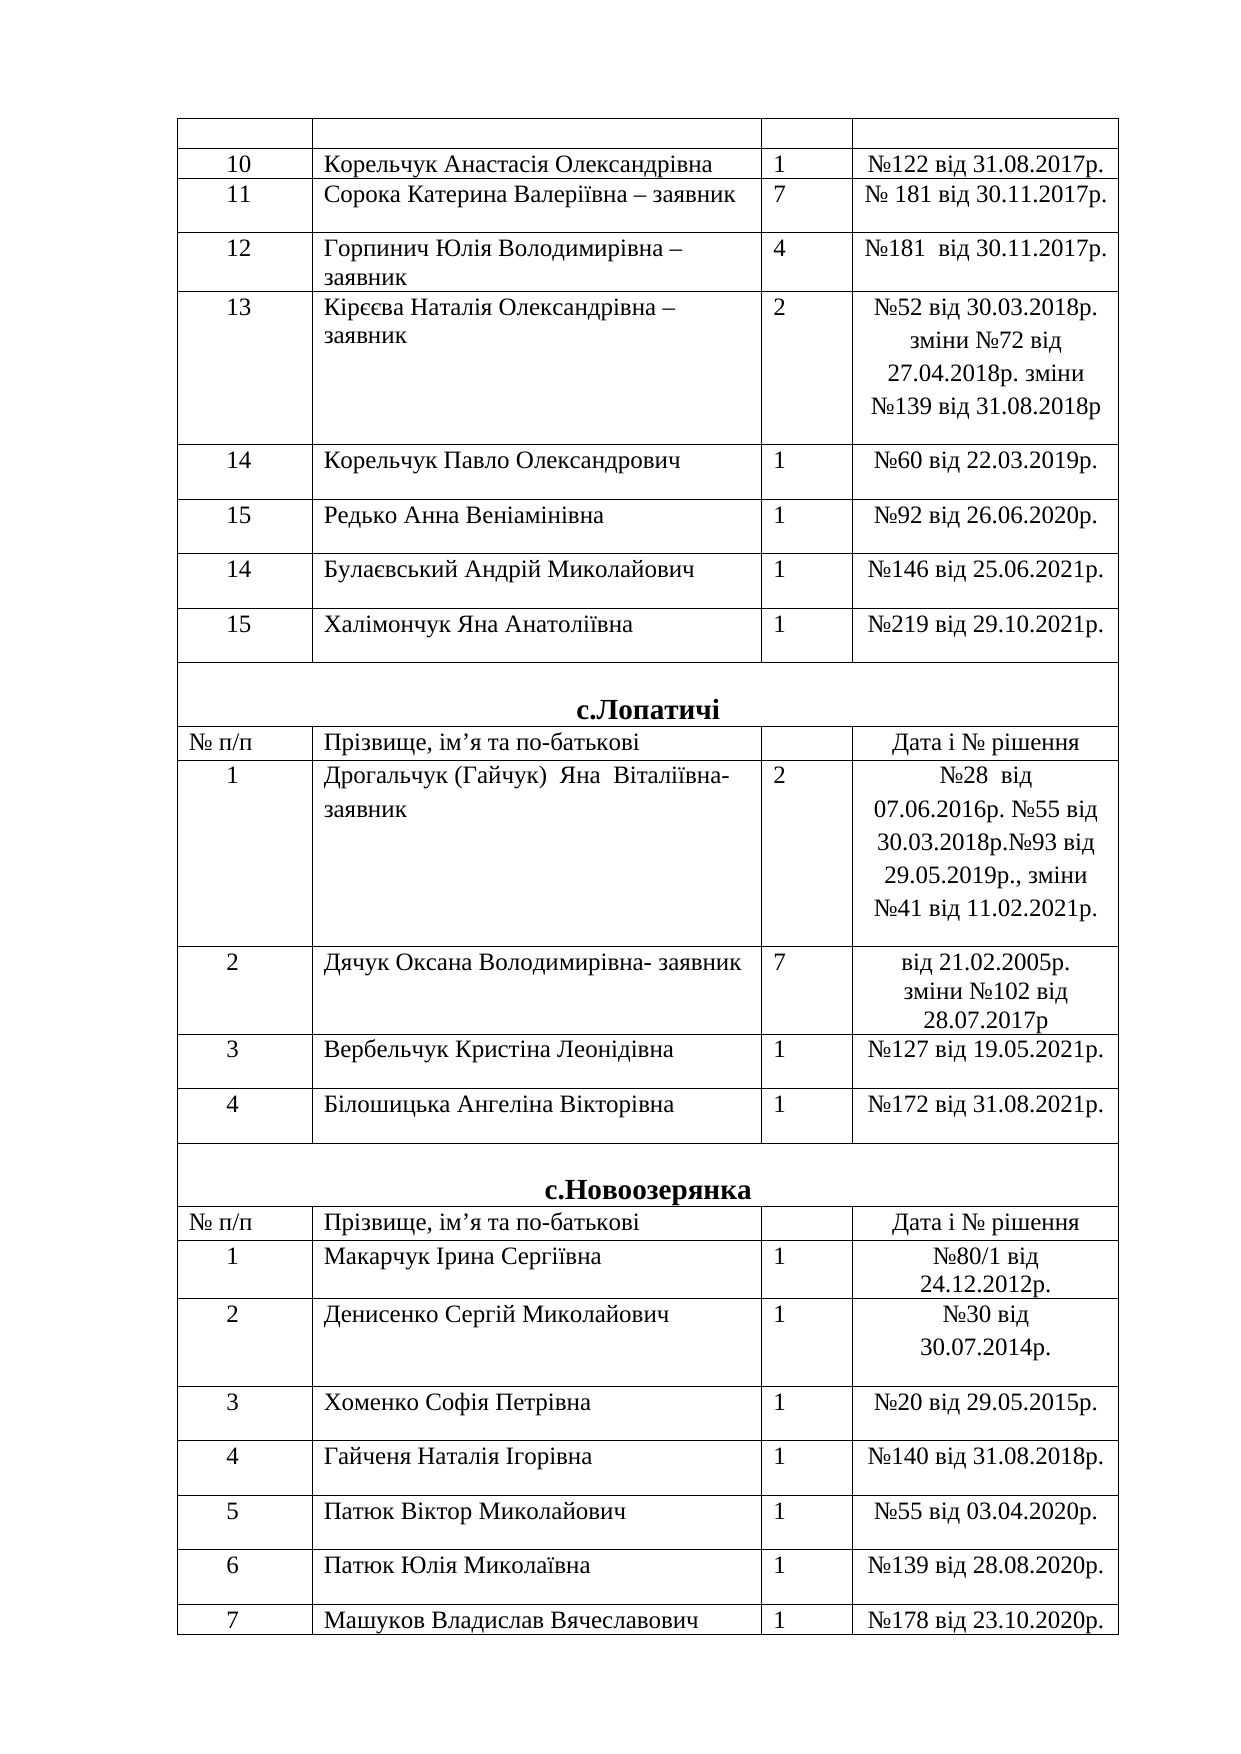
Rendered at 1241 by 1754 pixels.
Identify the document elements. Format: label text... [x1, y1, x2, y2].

table_cell Дрогальчук (Гайчук) Яна Віталіївна- заявник [313, 761, 761, 946]
table_cell 1 [762, 554, 852, 608]
table_cell 14 [178, 445, 312, 499]
table_cell 14 [178, 554, 312, 608]
table_cell 2 [762, 761, 852, 946]
table_cell №28 від 07.06.2016р. №55 від 30.03.2018р.№93 від 29.05.2019р., зміни №41 від 11.02.2021р. [853, 761, 1118, 946]
table_cell 3 [178, 1035, 312, 1088]
table_cell Кірєєва Наталія Олександрівна – заявник [313, 292, 761, 444]
table_cell Корельчук Павло Олександрович [313, 445, 761, 499]
table_cell 9 [178, 119, 312, 148]
table_cell Денисенко Сергій Миколайович [313, 1299, 761, 1386]
table_cell 1 [178, 1241, 312, 1298]
table_cell №55 від 03.04.2020р. [853, 1496, 1118, 1549]
table_cell №92 від 26.06.2020р. [853, 500, 1118, 553]
table_cell 2 [762, 292, 852, 444]
table_cell 1 [762, 1605, 852, 1633]
table_cell с.Новоозерянка [178, 1144, 1118, 1206]
table_cell 10 [178, 149, 312, 178]
table_cell Патюк Юлія Миколаївна [313, 1550, 761, 1604]
table_cell 5 [178, 1496, 312, 1549]
table_cell 7 [762, 947, 852, 1033]
table_cell Прізвище, ім’я та по-батькові [313, 727, 761, 759]
table_cell №219 від 29.10.2021р. [853, 609, 1118, 662]
table_cell 1 [762, 445, 852, 499]
table_cell 1 [762, 1441, 852, 1495]
table_cell 4 [178, 1089, 312, 1142]
table_cell Булаєвський Андрій Миколайович [313, 554, 761, 608]
table_cell Горпинич Юлія Володимирівна – заявник [313, 233, 761, 291]
table_cell №146 від 25.06.2021р. [853, 554, 1118, 608]
table_cell Сорока Катерина Валеріївна – заявник [313, 179, 761, 232]
table_cell 1 [762, 1387, 852, 1440]
table_cell Дата і № рішення [853, 1207, 1118, 1240]
table_cell від 21.02.2005р. зміни №102 від 28.07.2017р [853, 947, 1118, 1033]
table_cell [313, 119, 761, 148]
table_cell №127 від 19.05.2021р. [853, 1035, 1118, 1088]
table_cell 5 [762, 119, 852, 148]
table_cell 2 [178, 1299, 312, 1386]
table_cell №80/1 від 24.12.2012р. [853, 1241, 1118, 1298]
table_cell [762, 1207, 852, 1240]
table_cell 1 [762, 1241, 852, 1298]
table_cell №172 від 31.08.2021р. [853, 1089, 1118, 1142]
table_cell № п/п [178, 727, 312, 759]
table_cell 1 [762, 1550, 852, 1604]
table_cell с.Лопатичі [178, 663, 1118, 726]
table_cell Макарчук Ірина Сергіївна [313, 1241, 761, 1298]
table_cell 2 [178, 947, 312, 1033]
table_cell 1 [762, 1089, 852, 1142]
table_cell №60 від 22.03.2019р. [853, 445, 1118, 499]
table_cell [313, 1605, 761, 1633]
table_cell №20 від 29.05.2015р. [853, 1387, 1118, 1440]
table_cell 1 [762, 1299, 852, 1386]
table_cell Прізвище, ім’я та по-батькові [313, 1207, 761, 1240]
table_cell 1 [178, 761, 312, 946]
table_cell Вербельчук Кристіна Леонідівна [313, 1035, 761, 1088]
table_cell 1 [762, 609, 852, 662]
table_cell №52 від 30.03.2018р. зміни №72 від 27.04.2018р. зміни №139 від 31.08.2018р [853, 292, 1118, 444]
table_cell № 181 від 30.11.2017р. [853, 179, 1118, 232]
table_cell Редько Анна Веніамінівна [313, 500, 761, 553]
table_cell Патюк Віктор Миколайович [313, 1496, 761, 1549]
table_cell 13 [178, 292, 312, 444]
table_cell 12 [178, 233, 312, 291]
table_cell 1 [762, 1035, 852, 1088]
table_cell 11 [178, 179, 312, 232]
table_cell № п/п [178, 1207, 312, 1240]
table_cell Халімончук Яна Анатоліївна [313, 609, 761, 662]
table_cell 4 [762, 233, 852, 291]
table_cell [762, 727, 852, 759]
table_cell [853, 119, 1118, 148]
table_cell 1 [762, 500, 852, 553]
table_cell 1 [762, 1496, 852, 1549]
table_cell Хоменко Софія Петрівна [313, 1387, 761, 1440]
table_cell 7 [178, 1605, 312, 1633]
table_cell 4 [178, 1441, 312, 1495]
table_cell Гайченя Наталія Ігорівна [313, 1441, 761, 1495]
table_cell №181 від 30.11.2017р. [853, 233, 1118, 291]
table_cell Корельчук Анастасія Олександрівна [313, 149, 761, 178]
table_cell №139 від 28.08.2020р. [853, 1550, 1118, 1604]
table_cell №122 від 31.08.2017р. [853, 149, 1118, 178]
table_cell 6 [178, 1550, 312, 1604]
table_cell Дата і № рішення [853, 727, 1118, 759]
table_cell 7 [762, 179, 852, 232]
table_cell Білошицька Ангеліна Вікторівна [313, 1089, 761, 1142]
table_cell №30 від 30.07.2014р. [853, 1299, 1118, 1386]
table_cell 1 [762, 149, 852, 178]
table_cell 15 [178, 500, 312, 553]
table_cell 3 [178, 1387, 312, 1440]
table_cell №140 від 31.08.2018р. [853, 1441, 1118, 1495]
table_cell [853, 1605, 1118, 1633]
table_cell 15 [178, 609, 312, 662]
table_cell Дячук Оксана Володимирівна- заявник [313, 947, 761, 1033]
